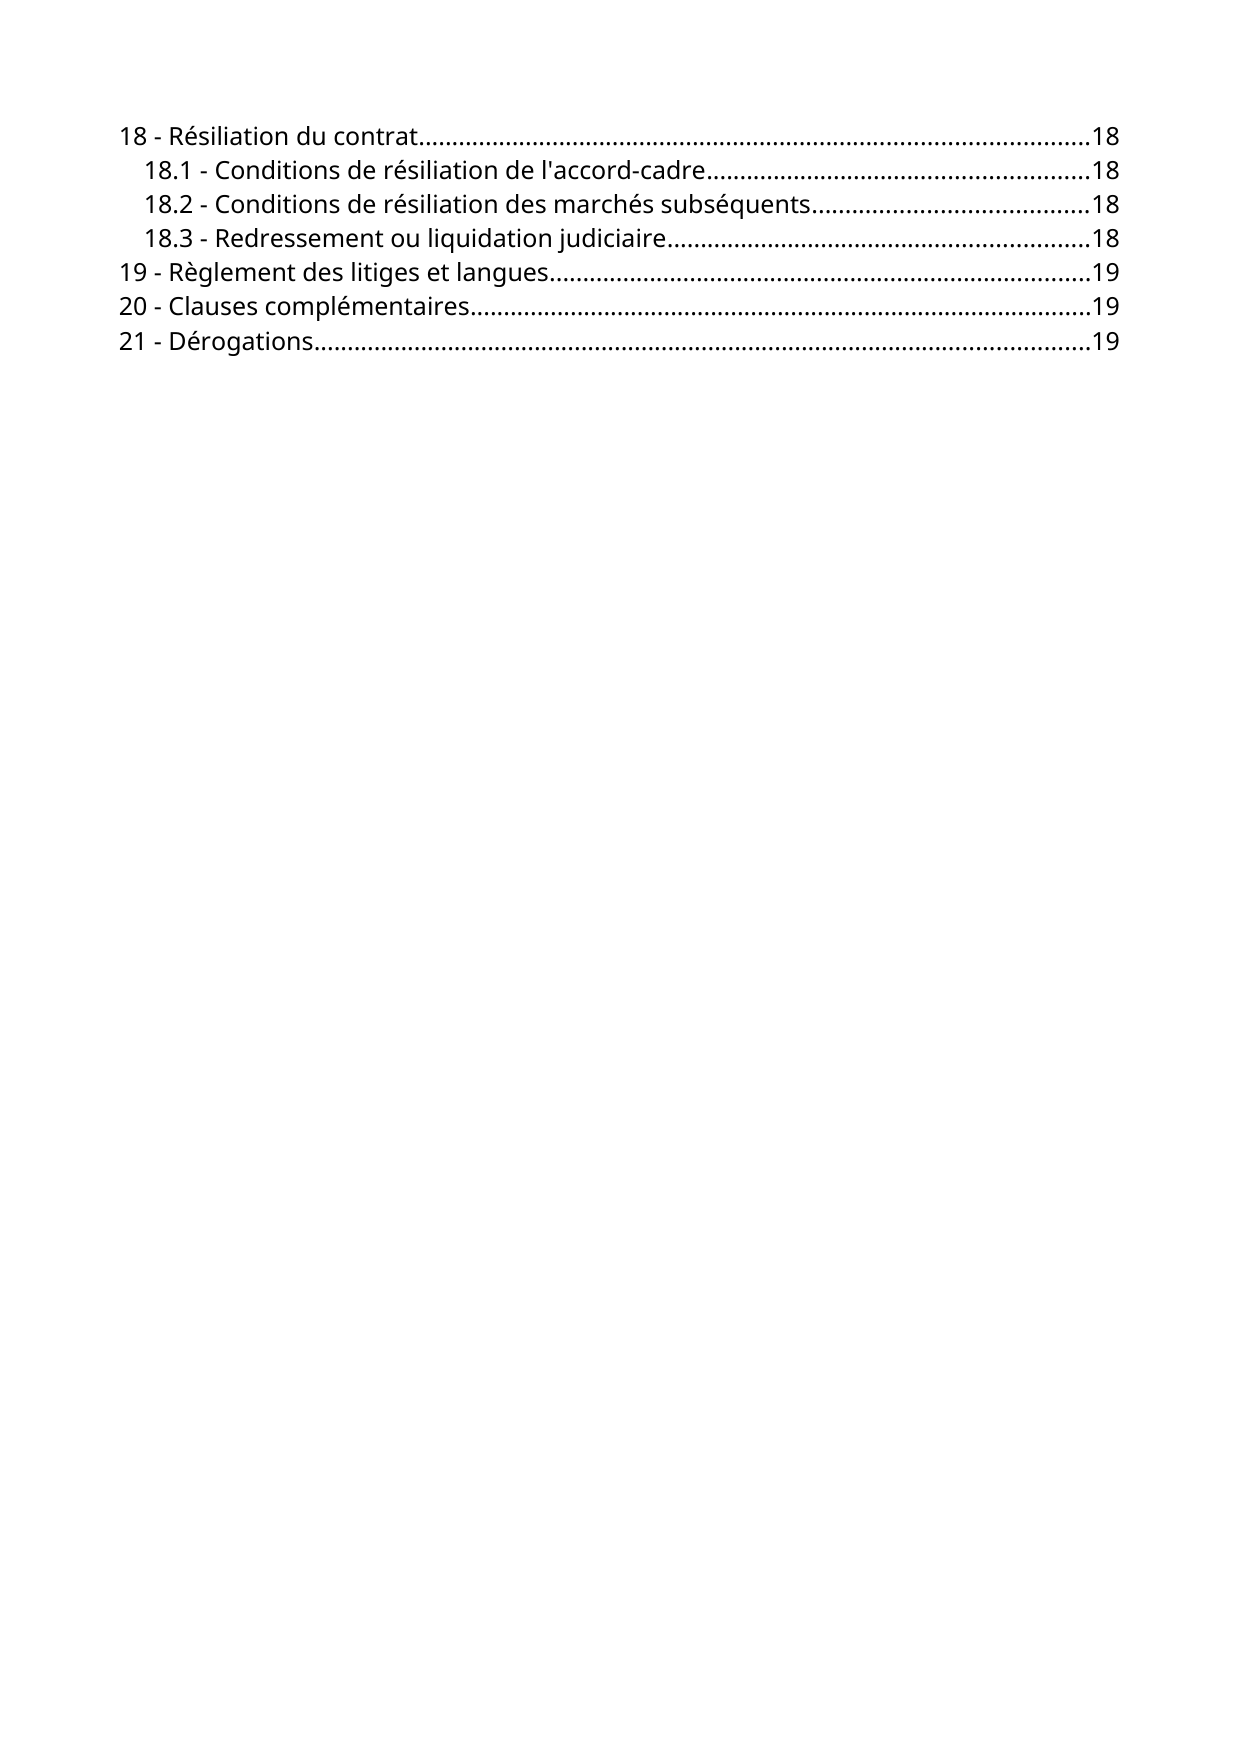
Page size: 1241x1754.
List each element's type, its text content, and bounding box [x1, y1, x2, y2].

text 20 - Clauses complémentaires 19 [119, 289, 1121, 323]
text 18 - Résiliation du contrat 18 [119, 119, 1121, 153]
text 18.2 - Conditions de résiliation des marchés subséquents 18 [144, 187, 1121, 221]
text 21 - Dérogations 19 [119, 323, 1121, 357]
text 18.3 - Redressement ou liquidation judiciaire 18 [144, 221, 1121, 255]
text 18.1 - Conditions de résiliation de l'accord-cadre 18 [144, 153, 1121, 187]
text 19 - Règlement des litiges et langues 19 [119, 255, 1121, 289]
